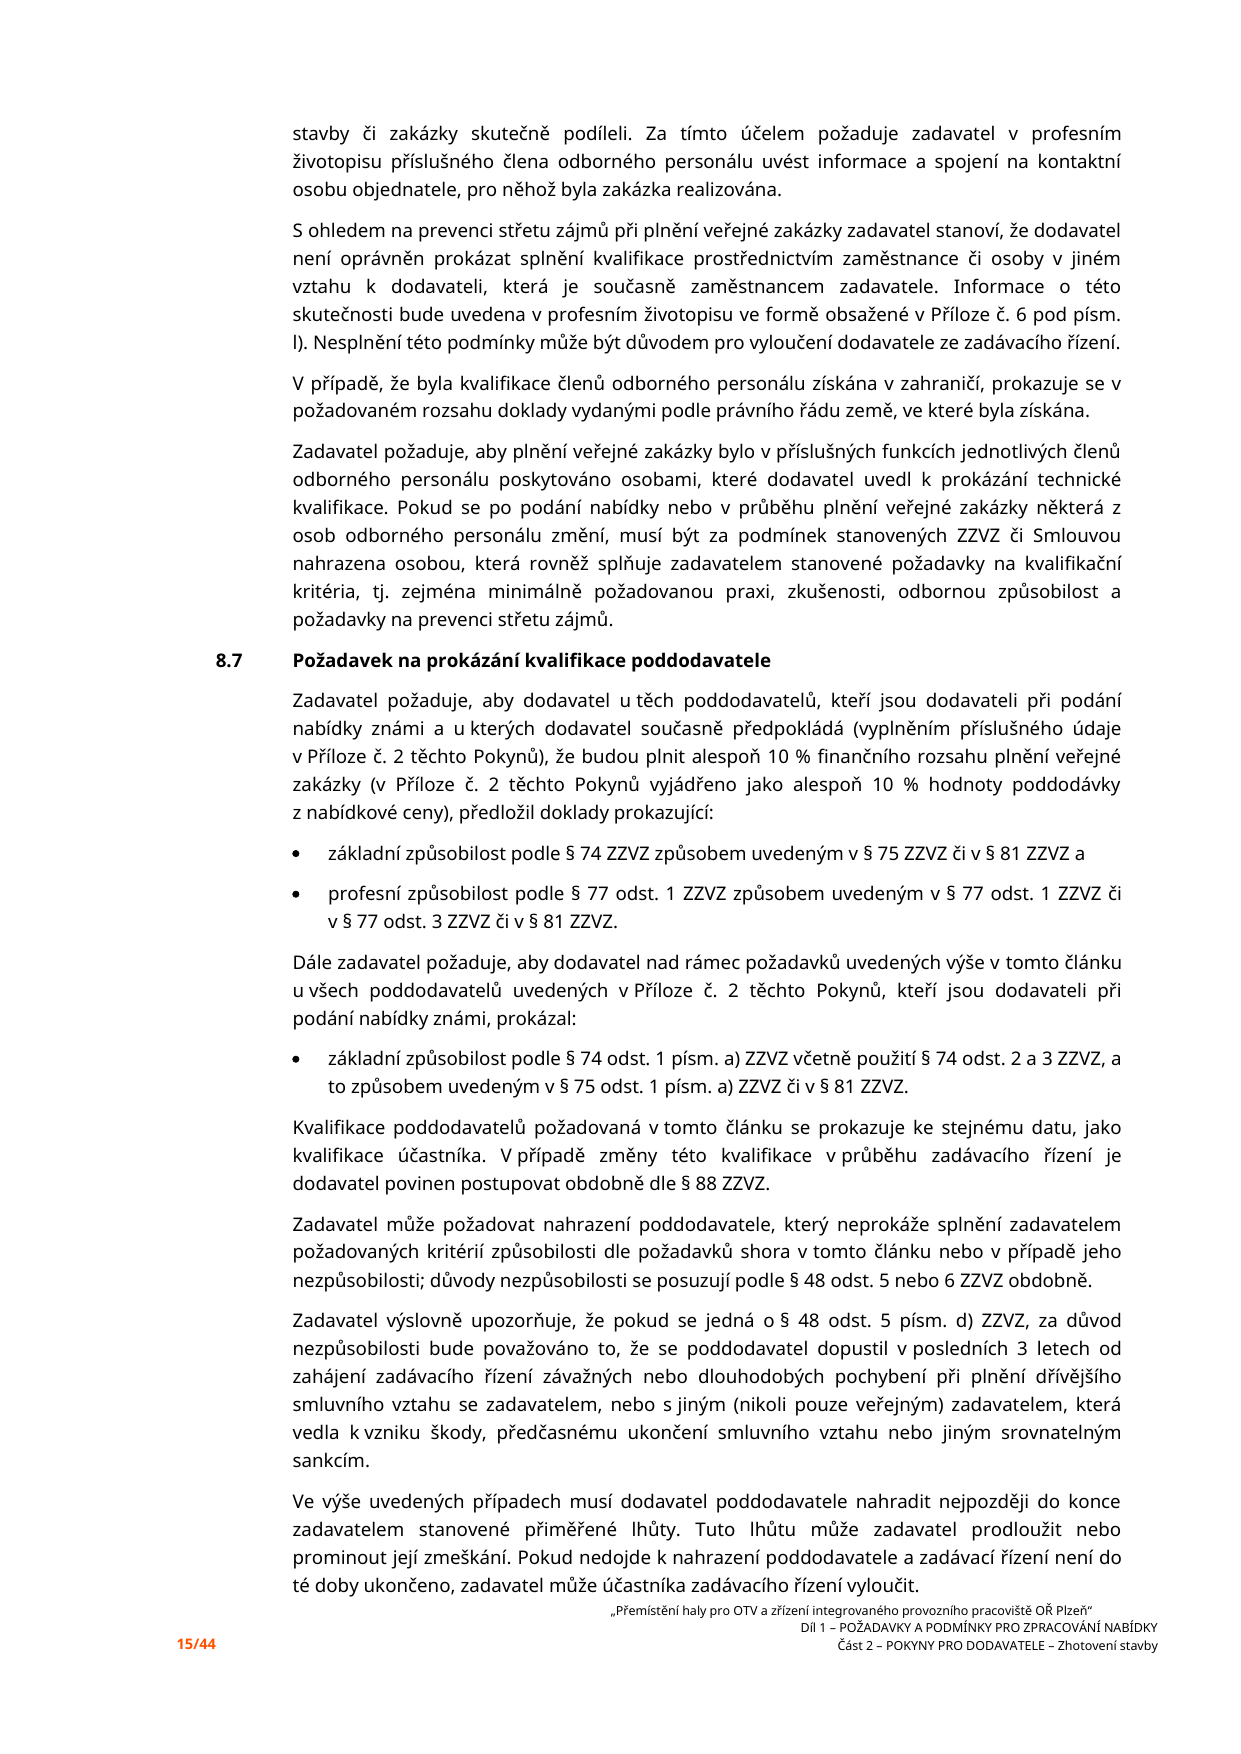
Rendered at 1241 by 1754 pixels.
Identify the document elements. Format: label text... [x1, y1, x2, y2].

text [292, 121, 1122, 202]
text Zadavatel požaduje, aby plnění veřejné zakázky bylo v příslušných funkcích jednotlivých členů odborného personálu poskytováno osobami, které dodavatel uvedl k prokázání technické kvalifikace. Pokud se po podání nabídky nebo v průběhu plnění veřejné zakázky některá z osob odborného personálu změní, musí být za podmínek stanovených ZZVZ či Smlouvou nahrazena osobou, která rovněž splňuje zadavatelem stanovené požadavky na kvalifikační kritéria, tj. zejména minimálně požadovanou praxi, zkušenosti, odbornou způsobilost a požadavky na prevenci střetu zájmů. [292, 438, 1122, 632]
text Zadavatel požaduje, aby dodavatel u těch poddodavatelů, kteří jsou dodavateli při podání nabídky známi a u kterých dodavatel současně předpokládá (vyplněním příslušného údaje v Příloze č. 2 těchto Pokynů), že budou plnit alespoň 10 % finančního rozsahu plnění veřejné zakázky (v Příloze č. 2 těchto Pokynů vyjádřeno jako alespoň 10 % hodnoty poddodávky z nabídkové ceny), předložil doklady prokazující: [292, 687, 1122, 825]
text Dále zadavatel požaduje, aby dodavatel nad rámec požadavků uvedených výše v tomto článku u všech poddodavatelů uvedených v Příloze č. 2 těchto Pokynů, kteří jsou dodavateli při podání nabídky známi, prokázal: [292, 949, 1122, 1031]
text základní způsobilost podle § 74 odst. 1 písm. a) ZZVZ včetně použití § 74 odst. 2 a 3 ZZVZ, a to způsobem uvedeným v § 75 odst. 1 písm. a) ZZVZ či v § 81 ZZVZ. [292, 1046, 1122, 1099]
text profesní způsobilost podle § 77 odst. 1 ZZVZ způsobem uvedeným v § 77 odst. 1 ZZVZ či v § 77 odst. 3 ZZVZ či v § 81 ZZVZ. [292, 881, 1122, 934]
text Požadavek na prokázání kvalifikace poddodavatele [216, 647, 1122, 672]
text V případě, že byla kvalifikace členů odborného personálu získána v zahraničí, prokazuje se v požadovaném rozsahu doklady vydanými podle právního řádu země, ve které byla získána. [292, 370, 1122, 423]
text Kvalifikace poddodavatelů požadovaná v tomto článku se prokazuje ke stejnému datu, jako kvalifikace účastníka. V případě změny této kvalifikace v průběhu zadávacího řízení je dodavatel povinen postupovat obdobně dle § 88 ZZVZ. [292, 1114, 1122, 1196]
text S ohledem na prevenci střetu zájmů při plnění veřejné zakázky zadavatel stanoví, že dodavatel není oprávněn prokázat splnění kvalifikace prostřednictvím zaměstnance či osoby v jiném vztahu k dodavateli, která je současně zaměstnancem zadavatele. Informace o této skutečnosti bude uvedena v profesním životopisu ve formě obsažené v Příloze č. 6 pod písm. l). Nesplnění této podmínky může být důvodem pro vyloučení dodavatele ze zadávacího řízení. [292, 217, 1122, 355]
text Ve výše uvedených případech musí dodavatel poddodavatele nahradit nejpozději do konce zadavatelem stanovené přiměřené lhůty. Tuto lhůtu může zadavatel prodloužit nebo prominout její zmeškání. Pokud nedojde k nahrazení poddodavatele a zadávací řízení není do té doby ukončeno, zadavatel může účastníka zadávacího řízení vyloučit. [292, 1488, 1122, 1598]
text Zadavatel výslovně upozorňuje, že pokud se jedná o § 48 odst. 5 písm. d) ZZVZ, za důvod nezpůsobilosti bude považováno to, že se poddodavatel dopustil v posledních 3 letech od zahájení zadávacího řízení závažných nebo dlouhodobých pochybení při plnění dřívějšího smluvního vztahu se zadavatelem, nebo s jiným (nikoli pouze veřejným) zadavatelem, která vedla k vzniku škody, předčasnému ukončení smluvního vztahu nebo jiným srovnatelným sankcím. [292, 1307, 1122, 1473]
text Zadavatel může požadovat nahrazení poddodavatele, který neprokáže splnění zadavatelem požadovaných kritérií způsobilosti dle požadavků shora v tomto článku nebo v případě jeho nezpůsobilosti; důvody nezpůsobilosti se posuzují podle § 48 odst. 5 nebo 6 ZZVZ obdobně. [292, 1211, 1122, 1292]
text základní způsobilost podle § 74 ZZVZ způsobem uvedeným v § 75 ZZVZ či v § 81 ZZVZ a [292, 840, 1122, 866]
